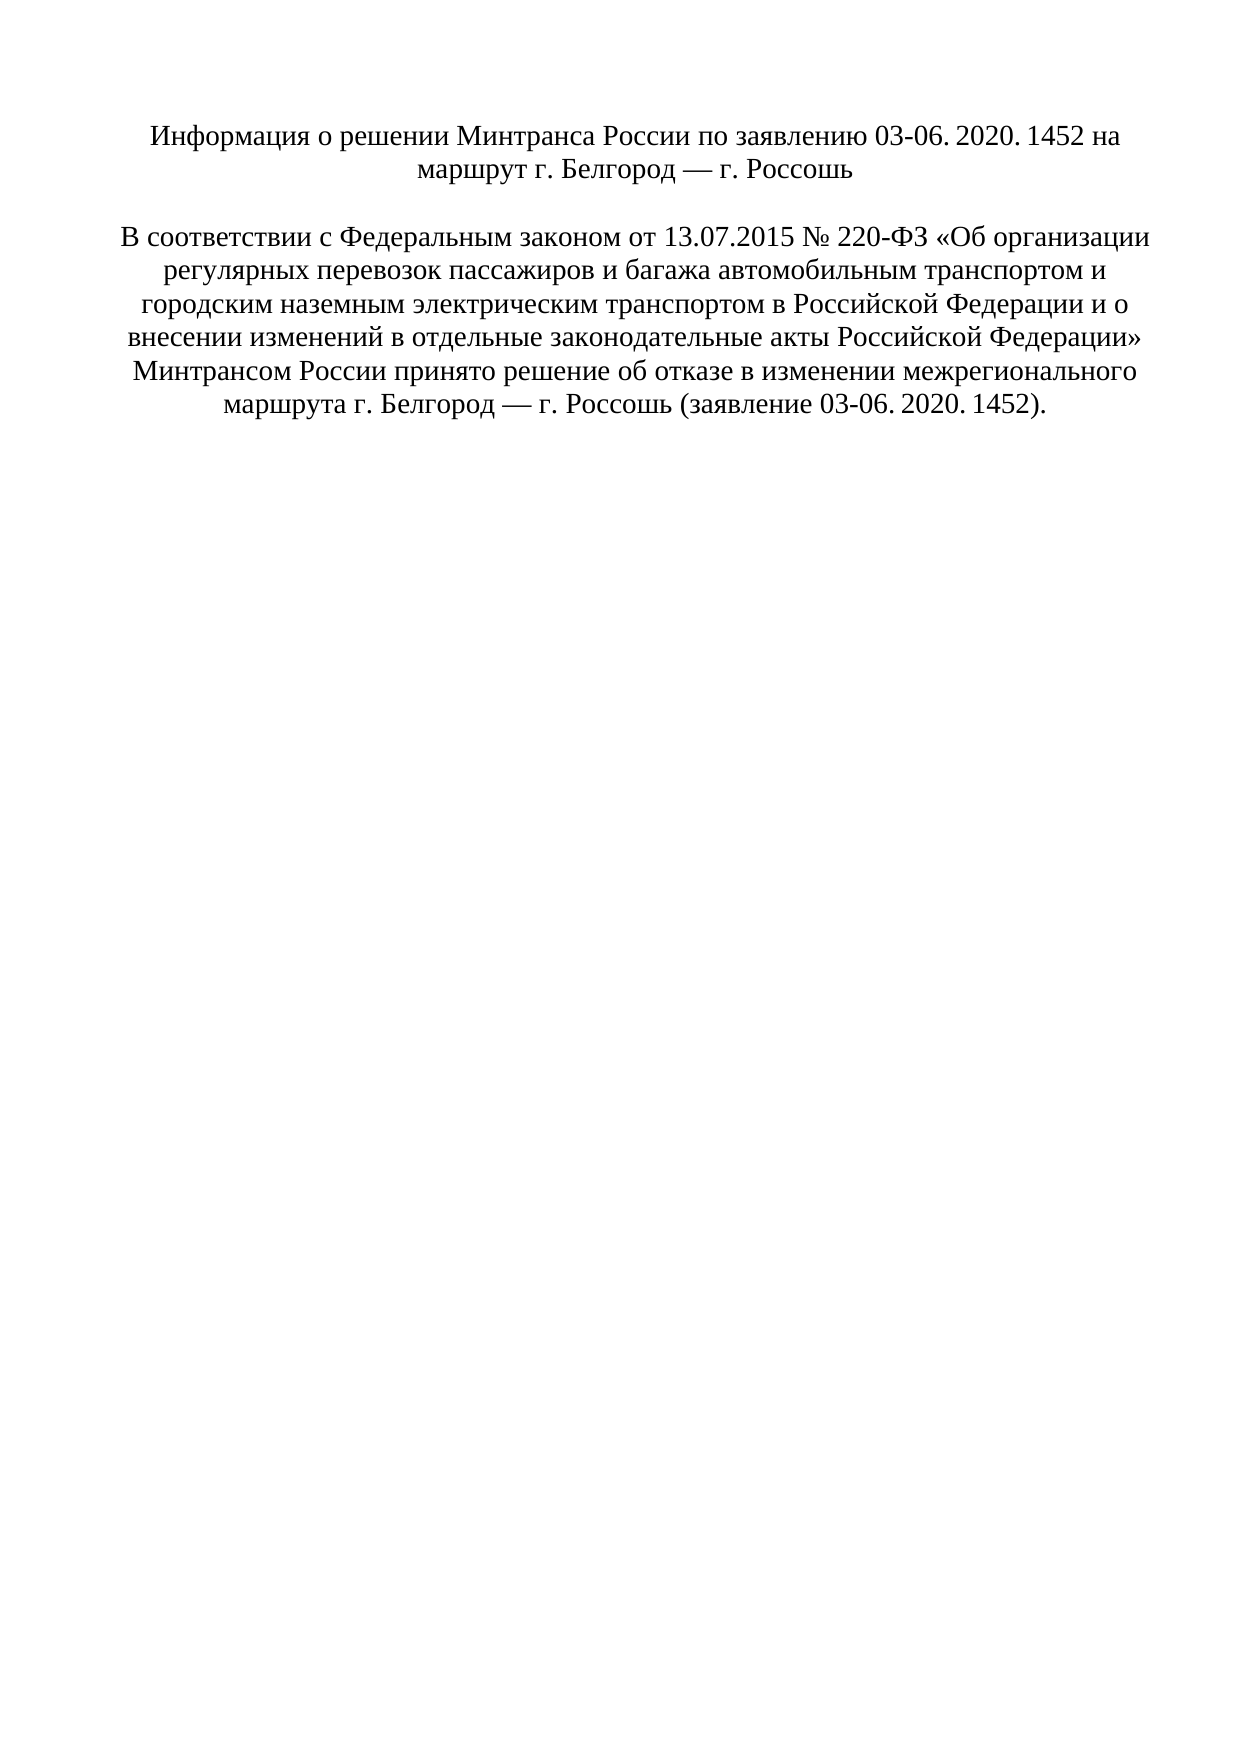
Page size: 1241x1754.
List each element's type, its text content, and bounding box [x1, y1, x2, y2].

text В соответствии с Федеральным законом от 13.07.2015 № 220-ФЗ «Об организации регулярных перевозок пассажиров и багажа автомобильным транспортом и городским наземным электрическим транспортом в Российской Федерации и о внесении изменений в отдельные законодательные акты Российской Федерации» Минтрансом России принято решение об отказе в изменении межрегионального маршрута г. Белгород — г. Россошь (заявление 03-06. 2020. 1452). [118, 219, 1152, 420]
text Информация о решении Минтранса России по заявлению 03-06. 2020. 1452 на маршрут г. Белгород — г. Россошь [118, 118, 1152, 185]
